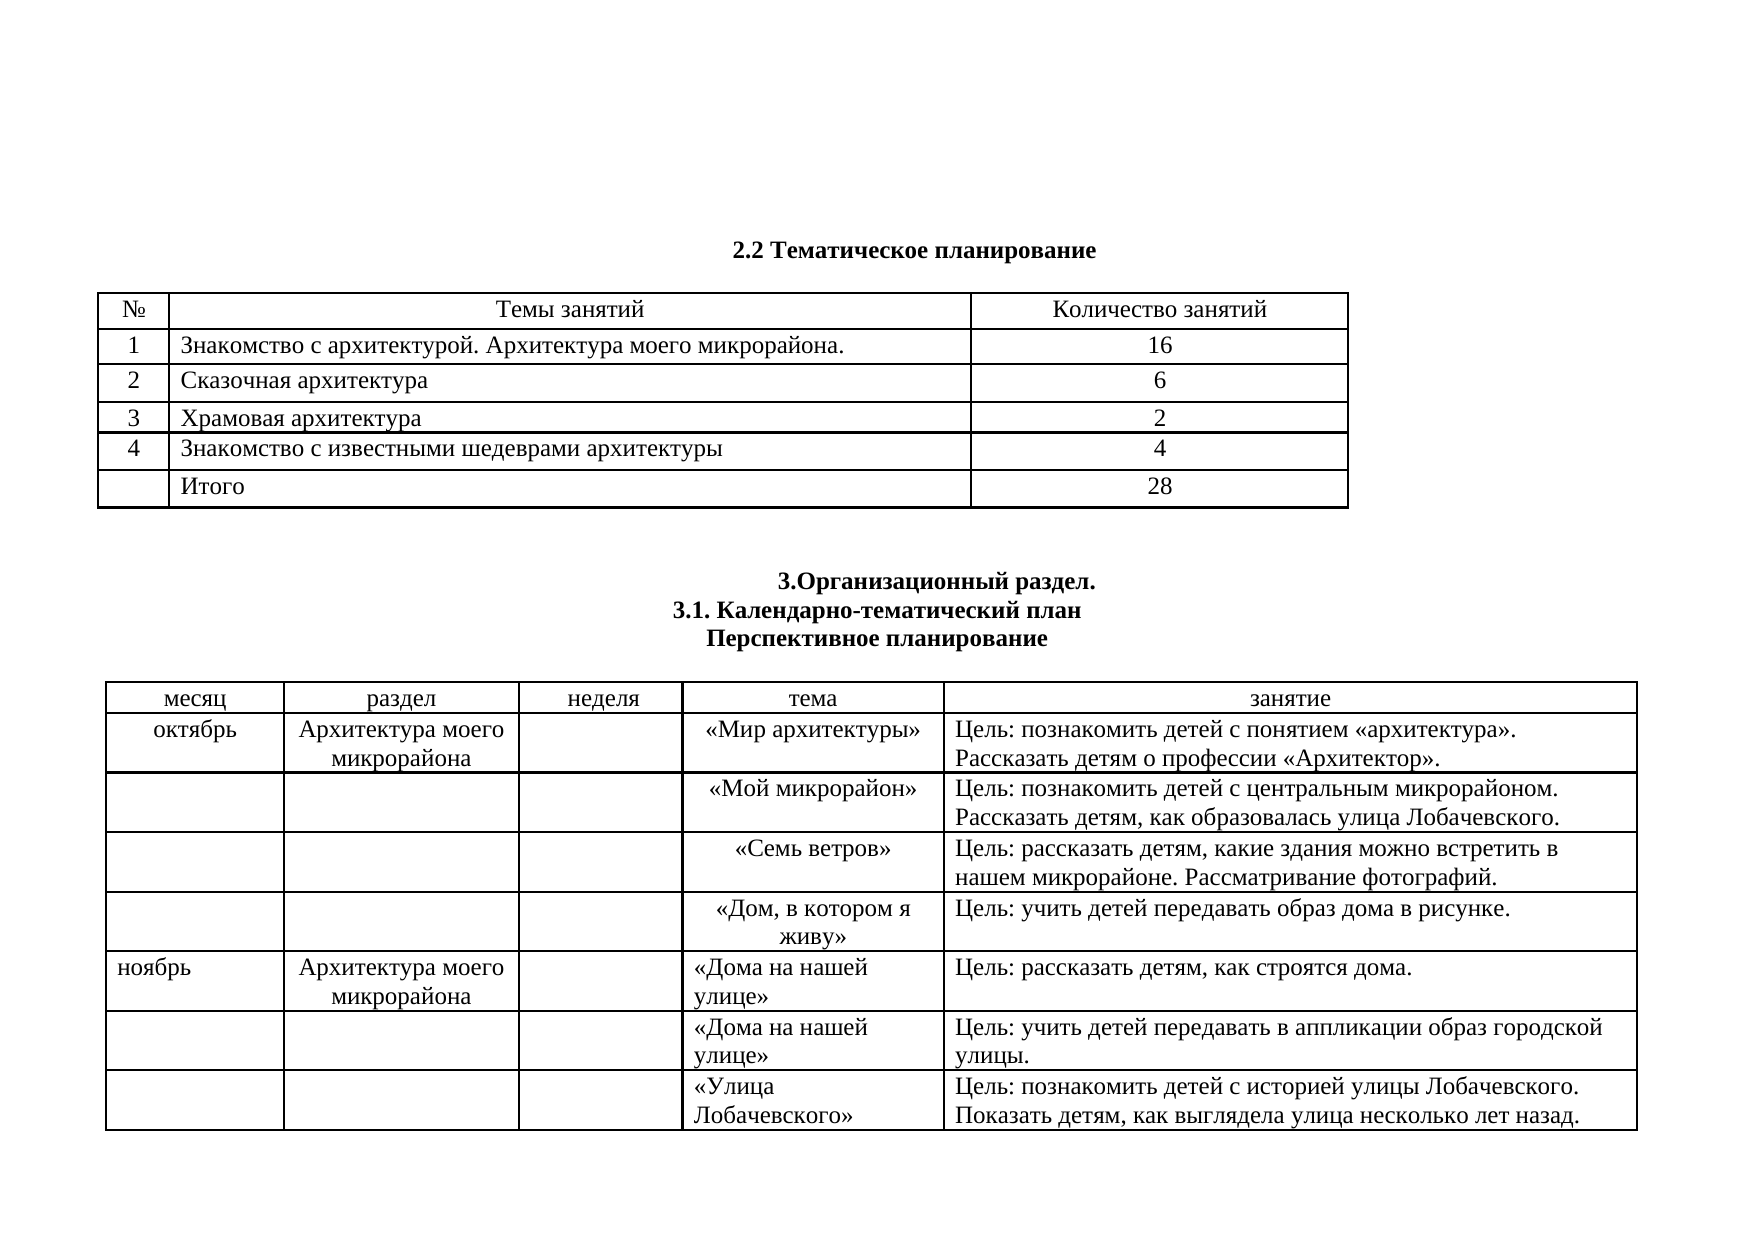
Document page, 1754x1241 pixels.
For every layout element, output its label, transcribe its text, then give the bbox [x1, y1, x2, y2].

table_cell Знакомство с архитектурой. Архитектура моего микрорайона. [170, 330, 970, 363]
table_cell [285, 1012, 518, 1069]
table_cell 2 [99, 365, 168, 401]
table_cell Знакомство с известными шедеврами архитектуры [170, 434, 970, 469]
table_cell «Семь ветров» [684, 833, 943, 891]
table_cell [520, 952, 681, 1010]
table_header месяц [107, 683, 283, 712]
table_cell [107, 1012, 283, 1069]
table_cell 3 [99, 403, 168, 431]
table_cell [107, 774, 283, 831]
table_header тема [684, 683, 943, 712]
table_cell Цель: рассказать детям, какие здания можно встретить в нашем микрорайоне. Рассматривание фотографий. [945, 833, 1636, 891]
table_cell [285, 833, 518, 891]
table_cell Храмовая архитектура [170, 403, 970, 431]
table_cell [520, 833, 681, 891]
table_cell [285, 893, 518, 950]
table_cell 28 [972, 471, 1347, 506]
text 3.1. Календарно-тематический план [118, 595, 1636, 623]
table_cell «Дом, в котором я живу» [684, 893, 943, 950]
table_cell «Мир архитектуры» [684, 714, 943, 771]
table_cell «Дома на нашей улице» [684, 952, 943, 1010]
table_header занятие [945, 683, 1636, 712]
table_cell [520, 774, 681, 831]
table_cell [520, 1071, 681, 1129]
table_cell «Дома на нашей улице» [684, 1012, 943, 1069]
table_cell Цель: познакомить детей с историей улицы Лобачевского. Показать детям, как выглядела улица несколько лет назад. [945, 1071, 1636, 1129]
table_cell октябрь [107, 714, 283, 771]
table_cell [285, 1071, 518, 1129]
table_cell Цель: рассказать детям, как строятся дома. [945, 952, 1636, 1010]
table_cell «Мой микрорайон» [684, 774, 943, 831]
table_cell 4 [972, 434, 1347, 469]
table_header Количество занятий [972, 294, 1347, 328]
table_cell [520, 893, 681, 950]
table_header № [99, 294, 168, 328]
table_cell «Улица Лобачевского» [684, 1071, 943, 1129]
table_cell [107, 893, 283, 950]
table_cell [285, 774, 518, 831]
text Перспективное планирование [118, 623, 1636, 652]
table_cell ноябрь [107, 952, 283, 1010]
table_cell [520, 714, 681, 771]
table_cell 2 [972, 403, 1347, 431]
list 2.2 Тематическое планирование [193, 235, 1636, 263]
table_cell Итого [170, 471, 970, 506]
table_cell [107, 833, 283, 891]
table_header неделя [520, 683, 681, 712]
table_cell Цель: учить детей передавать в аппликации образ городской улицы. [945, 1012, 1636, 1069]
table_cell 4 [99, 434, 168, 469]
table_cell Цель: учить детей передавать образ дома в рисунке. [945, 893, 1636, 950]
table_cell 6 [972, 365, 1347, 401]
table_cell Архитектура моего микрорайона [285, 952, 518, 1010]
table_header Темы занятий [170, 294, 970, 328]
table_cell Сказочная архитектура [170, 365, 970, 401]
table_cell [520, 1012, 681, 1069]
table_cell 1 [99, 330, 168, 363]
table_cell [107, 1071, 283, 1129]
table_cell Цель: познакомить детей с понятием «архитектура». Рассказать детям о профессии «Архитектор». [945, 714, 1636, 771]
table_header раздел [285, 683, 518, 712]
table_cell 16 [972, 330, 1347, 363]
table_cell [99, 471, 168, 506]
table_cell Цель: познакомить детей с центральным микрорайоном. Рассказать детям, как образовалась улица Лобачевского. [945, 774, 1636, 831]
list 3.Организационный раздел. [193, 566, 1680, 595]
table_cell Архитектура моего микрорайона [285, 714, 518, 771]
